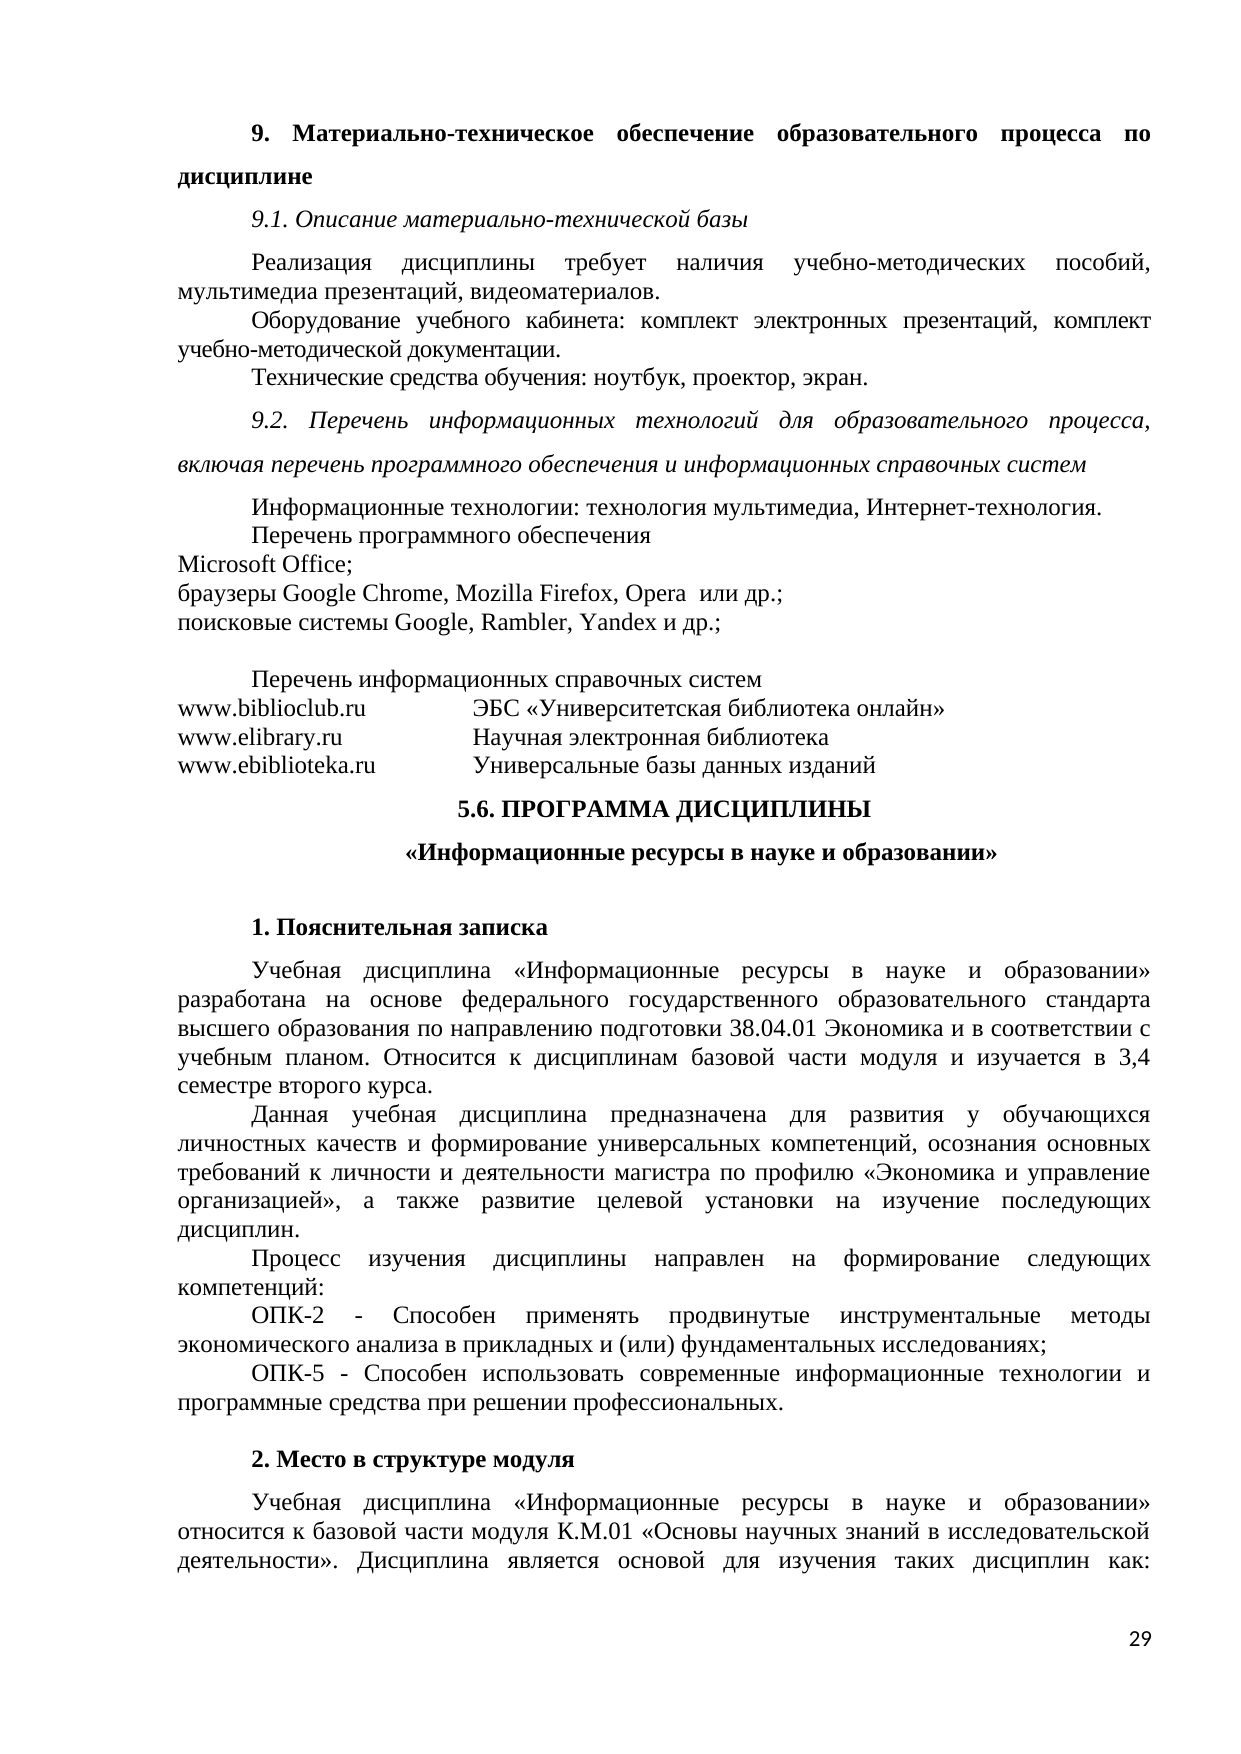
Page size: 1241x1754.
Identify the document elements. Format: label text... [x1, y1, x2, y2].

text www.ebiblioteka.ru Универсальные базы данных изданий [177, 751, 1152, 779]
text поисковые системы Google, Rambler, Yandex и др.; [177, 607, 1152, 636]
text Оборудование учебного кабинета: комплект электронных презентаций, комплект учебно-методической документации. [177, 305, 1152, 362]
text www.biblioclub.ru ЭБС «Университетская библиотека онлайн» [177, 693, 1152, 722]
text Учебная дисциплина «Информационные ресурсы в науке и образовании» разработана на основе федерального государственного образовательного стандарта высшего образования по направлению подготовки 38.04.01 Экономика и в соответствии с учебным планом. Относится к дисциплинам базовой части модуля и изучается в 3,4 семестре второго курса. [177, 955, 1152, 1099]
text ОПК-5 - Способен использовать современные информационные технологии и программные средства при решении профессиональных. [177, 1358, 1152, 1415]
text www.elibrary.ru Научная электронная библиотека [177, 722, 1152, 751]
text Microsoft Office; [177, 549, 1152, 578]
text Реализация дисциплины требует наличия учебно-методических пособий, мультимедиа презентаций, видеоматериалов. [177, 247, 1152, 305]
text Технические средства обучения: ноутбук, проектор, экран. [177, 362, 1152, 391]
text «Информационные ресурсы в науке и образовании» [177, 837, 1152, 866]
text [177, 1487, 1152, 1573]
text 9.1. Описание материально-технической базы [177, 204, 1152, 233]
text браузеры Google Chrome, Mozilla Firefox, Opera или др.; [177, 578, 1152, 607]
text 9. Материально-техническое обеспечение образовательного процесса по дисциплине [177, 118, 1152, 190]
text 1. Пояснительная записка [177, 912, 1152, 941]
text ОПК-2 - Способен применять продвинутые инструментальные методы экономического анализа в прикладных и (или) фундаментальных исследованиях; [177, 1300, 1152, 1358]
text Данная учебная дисциплина предназначена для развития у обучающихся личностных качеств и формирование универсальных компетенций, осознания основных требований к личности и деятельности магистра по профилю «Экономика и управление организацией», а также развитие целевой установки на изучение последующих дисциплин. [177, 1099, 1152, 1243]
text Информационные технологии: технология мультимедиа, Интернет-технология. [177, 492, 1152, 521]
text 2. Место в структуре модуля [177, 1444, 1152, 1473]
text 5.6. ПРОГРАММА ДИСЦИПЛИНЫ [177, 794, 1152, 822]
text Процесс изучения дисциплины направлен на формирование следующих компетенций: [177, 1243, 1152, 1300]
text Перечень информационных справочных систем [177, 664, 1152, 693]
text Перечень программного обеспечения [177, 521, 1152, 549]
text 9.2. Перечень информационных технологий для образовательного процесса, включая перечень программного обеспечения и информационных справочных систем [177, 406, 1152, 477]
